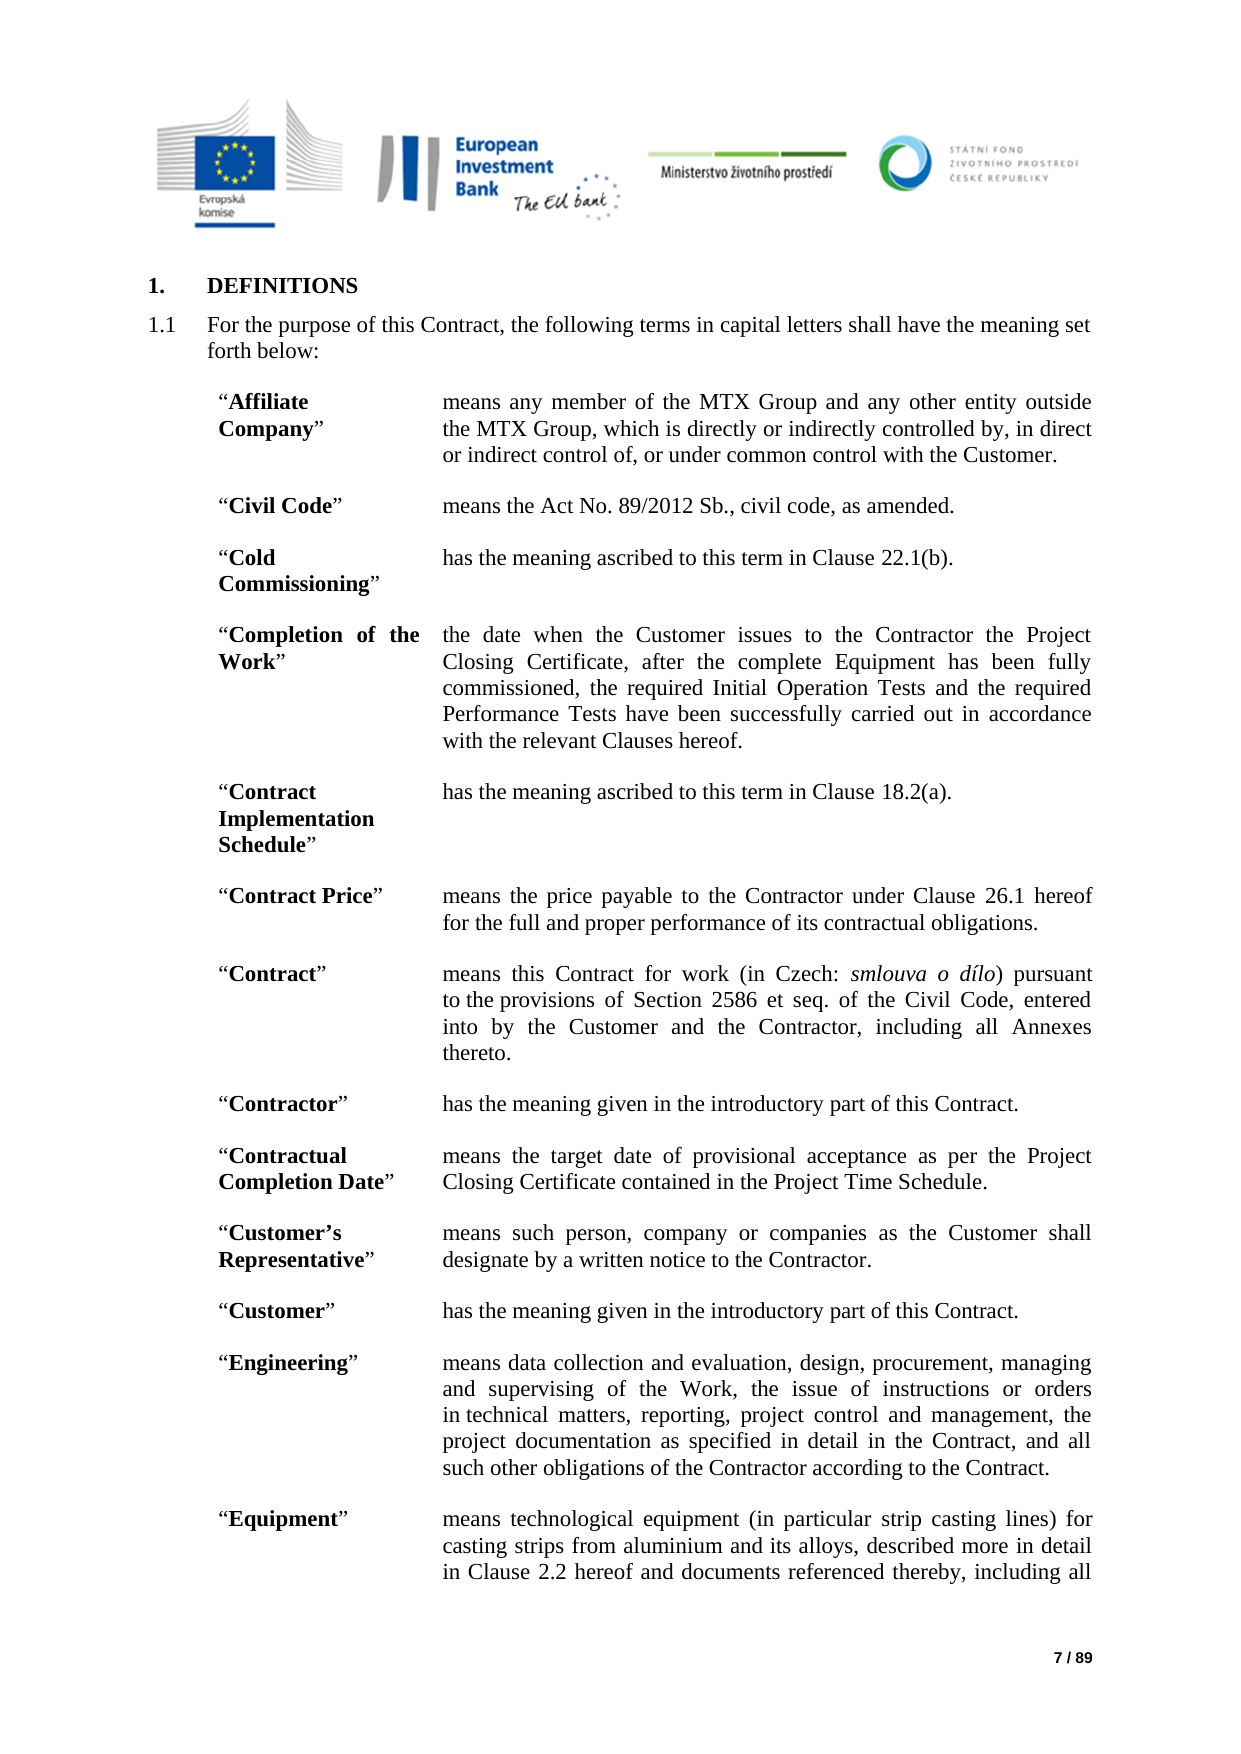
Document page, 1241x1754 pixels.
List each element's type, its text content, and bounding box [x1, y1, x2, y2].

table_cell means the target date of provisional acceptance as per the Project Closing Certificate contained in the Project Time Schedule. [431, 1129, 1104, 1207]
table_cell “Contract” [207, 948, 431, 1078]
table_cell means this Contract for work (in Czech: smlouva o dílo) pursuant to the provisions of Section 2586 et seq. of the Civil Code, entered into by the Customer and the Contractor, including all Annexes thereto. [431, 948, 1104, 1078]
table_cell “Contractor” [207, 1078, 431, 1129]
text For the purpose of this Contract, the following terms in capital letters shall have the meaning set forth below: [148, 311, 1092, 363]
table_cell the date when the Customer issues to the Contractor the Project Closing Certificate, after the complete Equipment has been fully commissioned, the required Initial Operation Tests and the required Performance Tests have been successfully carried out in accordance with the relevant Clauses hereof. [431, 609, 1104, 766]
table_cell has the meaning ascribed to this term in Clause 22.1(b). [431, 531, 1104, 609]
table_cell “Cold Commissioning” [207, 531, 431, 609]
table_cell “Engineering” [207, 1336, 431, 1493]
table_cell “Customer” [207, 1285, 431, 1336]
table_cell “Contract Implementation Schedule” [207, 766, 431, 870]
table_cell has the meaning given in the introductory part of this Contract. [431, 1285, 1104, 1336]
table_header “Affiliate Company” [207, 376, 431, 480]
picture [147, 87, 1093, 235]
table_cell “Civil Code” [207, 480, 431, 531]
table_cell means the price payable to the Contractor under Clause 26.1 hereof for the full and proper performance of its contractual obligations. [431, 870, 1104, 947]
table_cell “Contract Price” [207, 870, 431, 947]
table_cell “Equipment” [207, 1493, 431, 1584]
table_cell has the meaning given in the introductory part of this Contract. [431, 1078, 1104, 1129]
table_cell means data collection and evaluation, design, procurement, managing and supervising of the Work, the issue of instructions or orders in technical matters, reporting, project control and management, the project documentation as specified in detail in the Contract, and all such other obligations of the Contractor according to the Contract. [431, 1336, 1104, 1493]
table_cell “Contractual Completion Date” [207, 1129, 431, 1207]
table_cell has the meaning ascribed to this term in Clause 18.2(a). [431, 766, 1104, 870]
table_cell means such person, company or companies as the Customer shall designate by a written notice to the Contractor. [431, 1207, 1104, 1285]
table_cell “Completion of the Work” [207, 609, 431, 766]
table_header means any member of the MTX Group and any other entity outside the MTX Group, which is directly or indirectly controlled by, in direct or indirect control of, or under common control with the Customer. [431, 376, 1104, 480]
table_cell “Customer’s Representative” [207, 1207, 431, 1285]
text DEFINITIONS [148, 272, 1092, 298]
table_cell means the Act No. 89/2012 Sb., civil code, as amended. [431, 480, 1104, 531]
